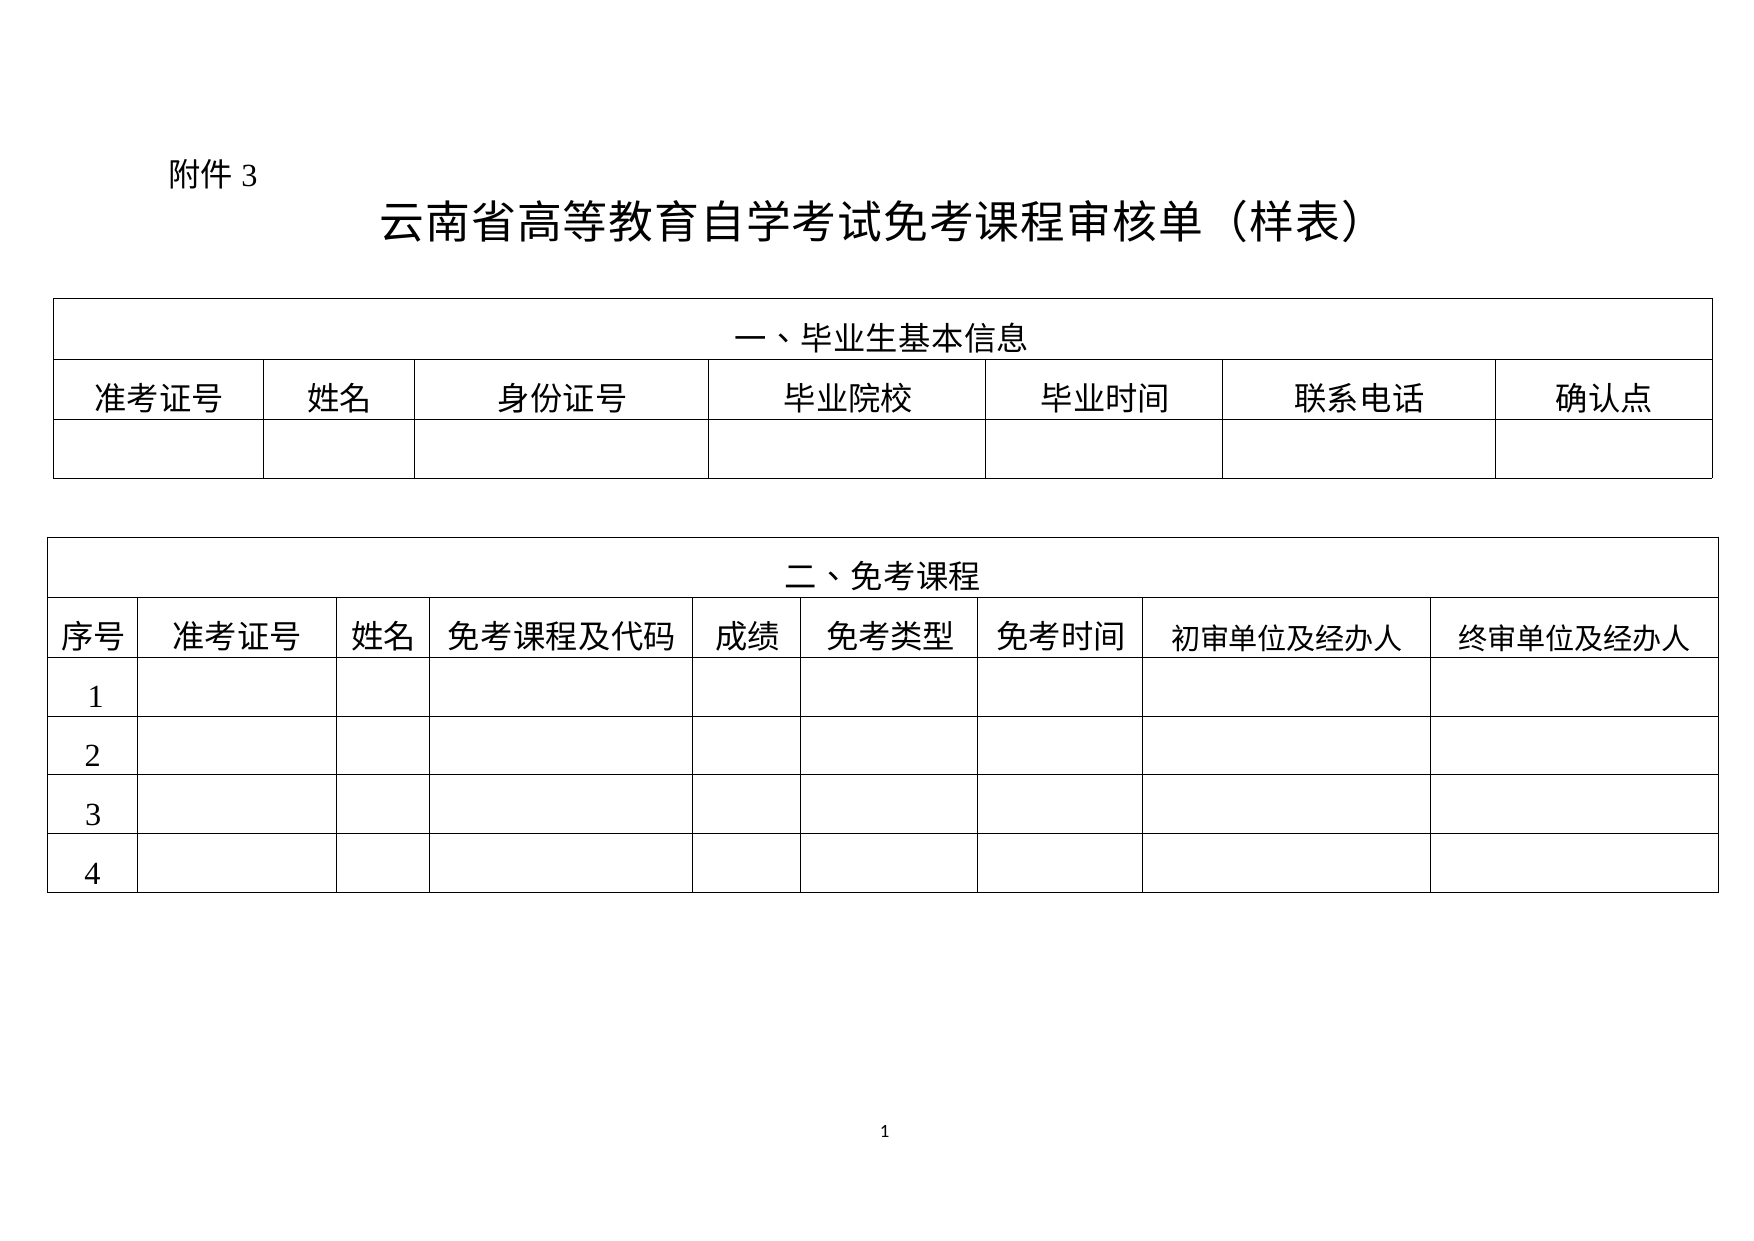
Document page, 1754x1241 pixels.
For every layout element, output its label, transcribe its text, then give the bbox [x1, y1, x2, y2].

table_cell [693, 658, 800, 716]
table_cell 姓名 [264, 360, 414, 418]
table_header 二、免考课程 [48, 538, 1718, 597]
table_cell [978, 775, 1142, 833]
table_cell [978, 717, 1142, 774]
table_cell [138, 834, 336, 892]
table_cell [801, 775, 977, 833]
table_cell [978, 658, 1142, 716]
table_cell [430, 658, 692, 716]
table_cell [1143, 658, 1430, 716]
table_cell [138, 775, 336, 833]
table_cell [415, 420, 708, 478]
table_cell [801, 717, 977, 774]
table_cell 成绩 [693, 598, 800, 657]
table_cell [709, 420, 985, 478]
table_cell 终审单位及经办人 [1431, 598, 1718, 657]
table_cell 2 [48, 717, 137, 774]
table_cell 准考证号 [138, 598, 336, 657]
table_cell 序号 [48, 598, 137, 657]
table_cell 初审单位及经办人 [1143, 598, 1430, 657]
table_cell [430, 834, 692, 892]
table_cell [1431, 717, 1718, 774]
table_cell [337, 658, 429, 716]
table_cell [1431, 834, 1718, 892]
table_cell 毕业院校 [709, 360, 985, 418]
table_cell 4 [48, 834, 137, 892]
table_cell 确认点 [1496, 360, 1712, 418]
text 附件 3 [168, 152, 1718, 196]
table_cell [337, 775, 429, 833]
table_cell [1431, 658, 1718, 716]
table_cell 免考时间 [978, 598, 1142, 657]
table_cell [693, 775, 800, 833]
table_cell 1 [48, 658, 137, 716]
table_cell 准考证号 [54, 360, 263, 418]
table_header 一、毕业生基本信息 [54, 299, 1712, 359]
table_cell [1143, 717, 1430, 774]
table_cell [801, 834, 977, 892]
table_cell [430, 717, 692, 774]
table_cell [138, 717, 336, 774]
table_cell 姓名 [337, 598, 429, 657]
table_cell [1431, 775, 1718, 833]
table_cell [54, 420, 263, 478]
table_cell [978, 834, 1142, 892]
table_cell [264, 420, 414, 478]
table_cell [986, 420, 1222, 478]
table_cell [1223, 420, 1495, 478]
table_cell 联系电话 [1223, 360, 1495, 418]
table_cell [1496, 420, 1712, 478]
table_cell 3 [48, 775, 137, 833]
table_cell [337, 834, 429, 892]
table_cell [337, 717, 429, 774]
table_cell [1143, 775, 1430, 833]
table_cell 身份证号 [415, 360, 708, 418]
table_cell [430, 775, 692, 833]
table_cell 免考类型 [801, 598, 977, 657]
table_cell 毕业时间 [986, 360, 1222, 418]
table_cell [138, 658, 336, 716]
text 云南省高等教育自学考试免考课程审核单（样表） [379, 201, 1718, 247]
table_cell [801, 658, 977, 716]
table_cell 免考课程及代码 [430, 598, 692, 657]
table_cell [693, 717, 800, 774]
table_cell [693, 834, 800, 892]
table_cell [1143, 834, 1430, 892]
